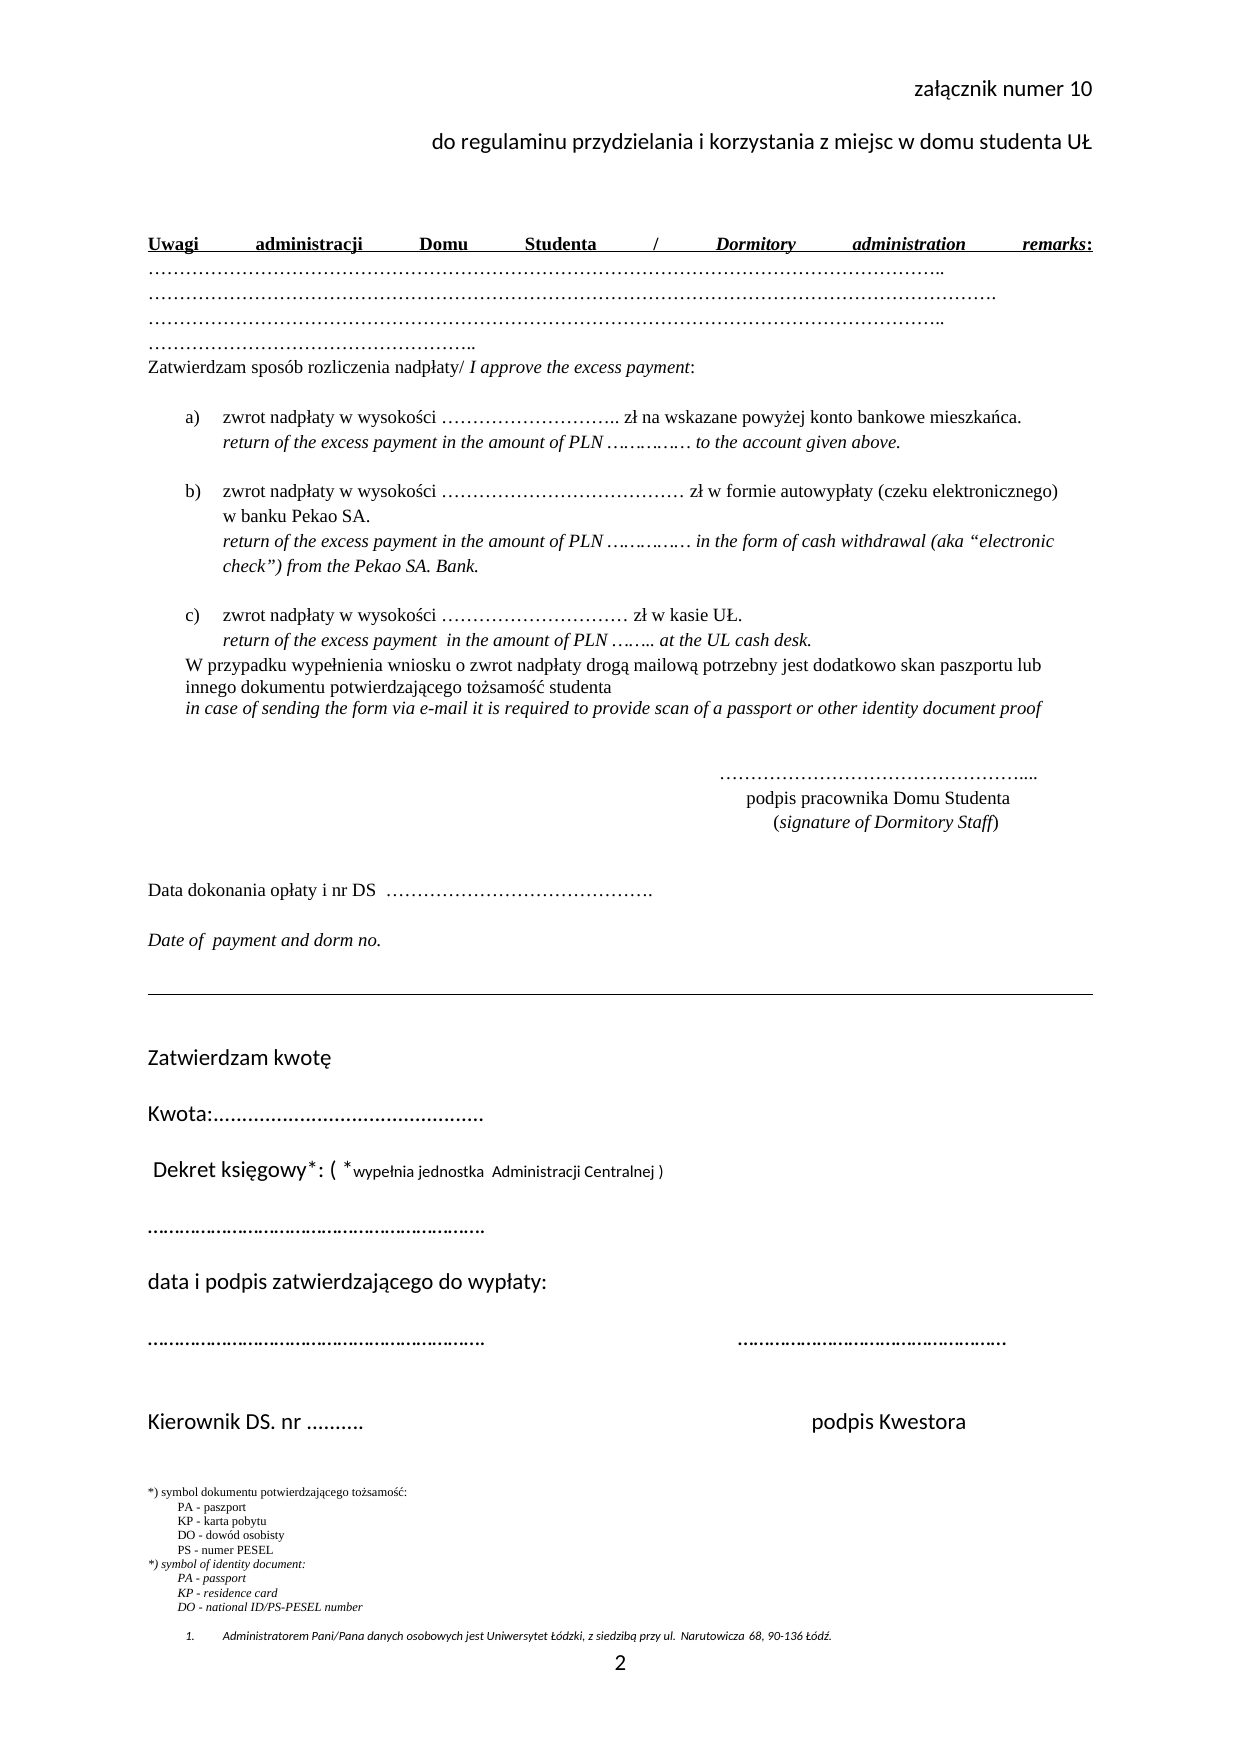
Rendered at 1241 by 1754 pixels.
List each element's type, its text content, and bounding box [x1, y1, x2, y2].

text ………………………………………………………. [148, 1211, 1093, 1239]
text KP - residence card [177, 1586, 1093, 1600]
list podpis pracownika Domu Studenta [664, 787, 1093, 808]
text data i podpis zatwierdzającego do wypłaty: [148, 1267, 1093, 1295]
text Data dokonania opłaty i nr DS ……………………………………. [148, 879, 1093, 901]
text Dekret księgowy*: ( *wypełnia jednostka Administracji Centralnej ) [148, 1155, 1093, 1183]
text *) symbol dokumentu potwierdzającego tożsamość: [148, 1485, 1093, 1499]
text Kwota:............................................... [148, 1099, 1093, 1127]
list (signature of Dormitory Staff) [679, 811, 1093, 833]
text W przypadku wypełnienia wniosku o zwrot nadpłaty drogą mailową potrzebny jest dodatkowo skan paszportu lub innego dokumentu potwierdzającego tożsamość studenta in case of sending the form via e-mail it is required to provide scan of a passport or other identity document proof [185, 654, 1093, 719]
text DO - national ID/PS-PESEL number [177, 1600, 1093, 1614]
text PA - passport [177, 1571, 1093, 1586]
list return of the excess payment in the amount of PLN …………… to the account given above. [223, 431, 1093, 452]
text Uwagi administracji Domu Studenta / Dormitory administration remarks:………………………………………………………………………………………………………………..……………………………………………………………………………………………………………………….………………………………………………………………………………………………………………..…………………………………………….. [148, 232, 1093, 251]
text ………………………………………………………. …………………………………………… [148, 1323, 1093, 1351]
list zwrot nadpłaty w wysokości ………………………… zł w kasie UŁ. return of the excess payment in the amount of PLN …….. at the UL cash desk. [185, 604, 1093, 651]
text KP - karta pobytu [177, 1514, 1093, 1528]
text Zatwierdzam sposób rozliczenia nadpłaty/ I approve the excess payment: [148, 356, 1093, 378]
list Administratorem Pani/Pana danych osobowych jest Uniwersytet Łódzki, z siedzibą przy ul. Narutowicza 68, 90-136 Łódź. [185, 1629, 1093, 1644]
list ………………………………………….... [664, 762, 1093, 783]
text Kierownik DS. nr .......... podpis Kwestora [148, 1407, 1093, 1463]
text DO - dowód osobisty [177, 1528, 1093, 1542]
text PS - numer PESEL [177, 1542, 1093, 1557]
text Date of payment and dorm no. [148, 929, 1093, 950]
text Uwagi administracji Domu Studenta / Dormitory administration remarks:………………………………………………………………………………………………………………..……………………………………………………………………………………………………………………….………………………………………………………………………………………………………………..…………………………………………….. [148, 252, 1093, 353]
list zwrot nadpłaty w wysokości ……………………….. zł na wskazane powyżej konto bankowe mieszkańca. [185, 406, 1093, 428]
list zwrot nadpłaty w wysokości ………………………………… zł w formie autowypłaty (czeku elektronicznego) w banku Pekao SA. return of the excess payment in the amount of PLN …………… in the form of cash withdrawal (aka “electronic check”) from the Pekao SA. Bank. [185, 480, 1093, 576]
text *) symbol of identity document: [148, 1557, 1093, 1571]
text Zatwierdzam kwotę [148, 1043, 1093, 1071]
text PA - paszport [177, 1499, 1093, 1514]
